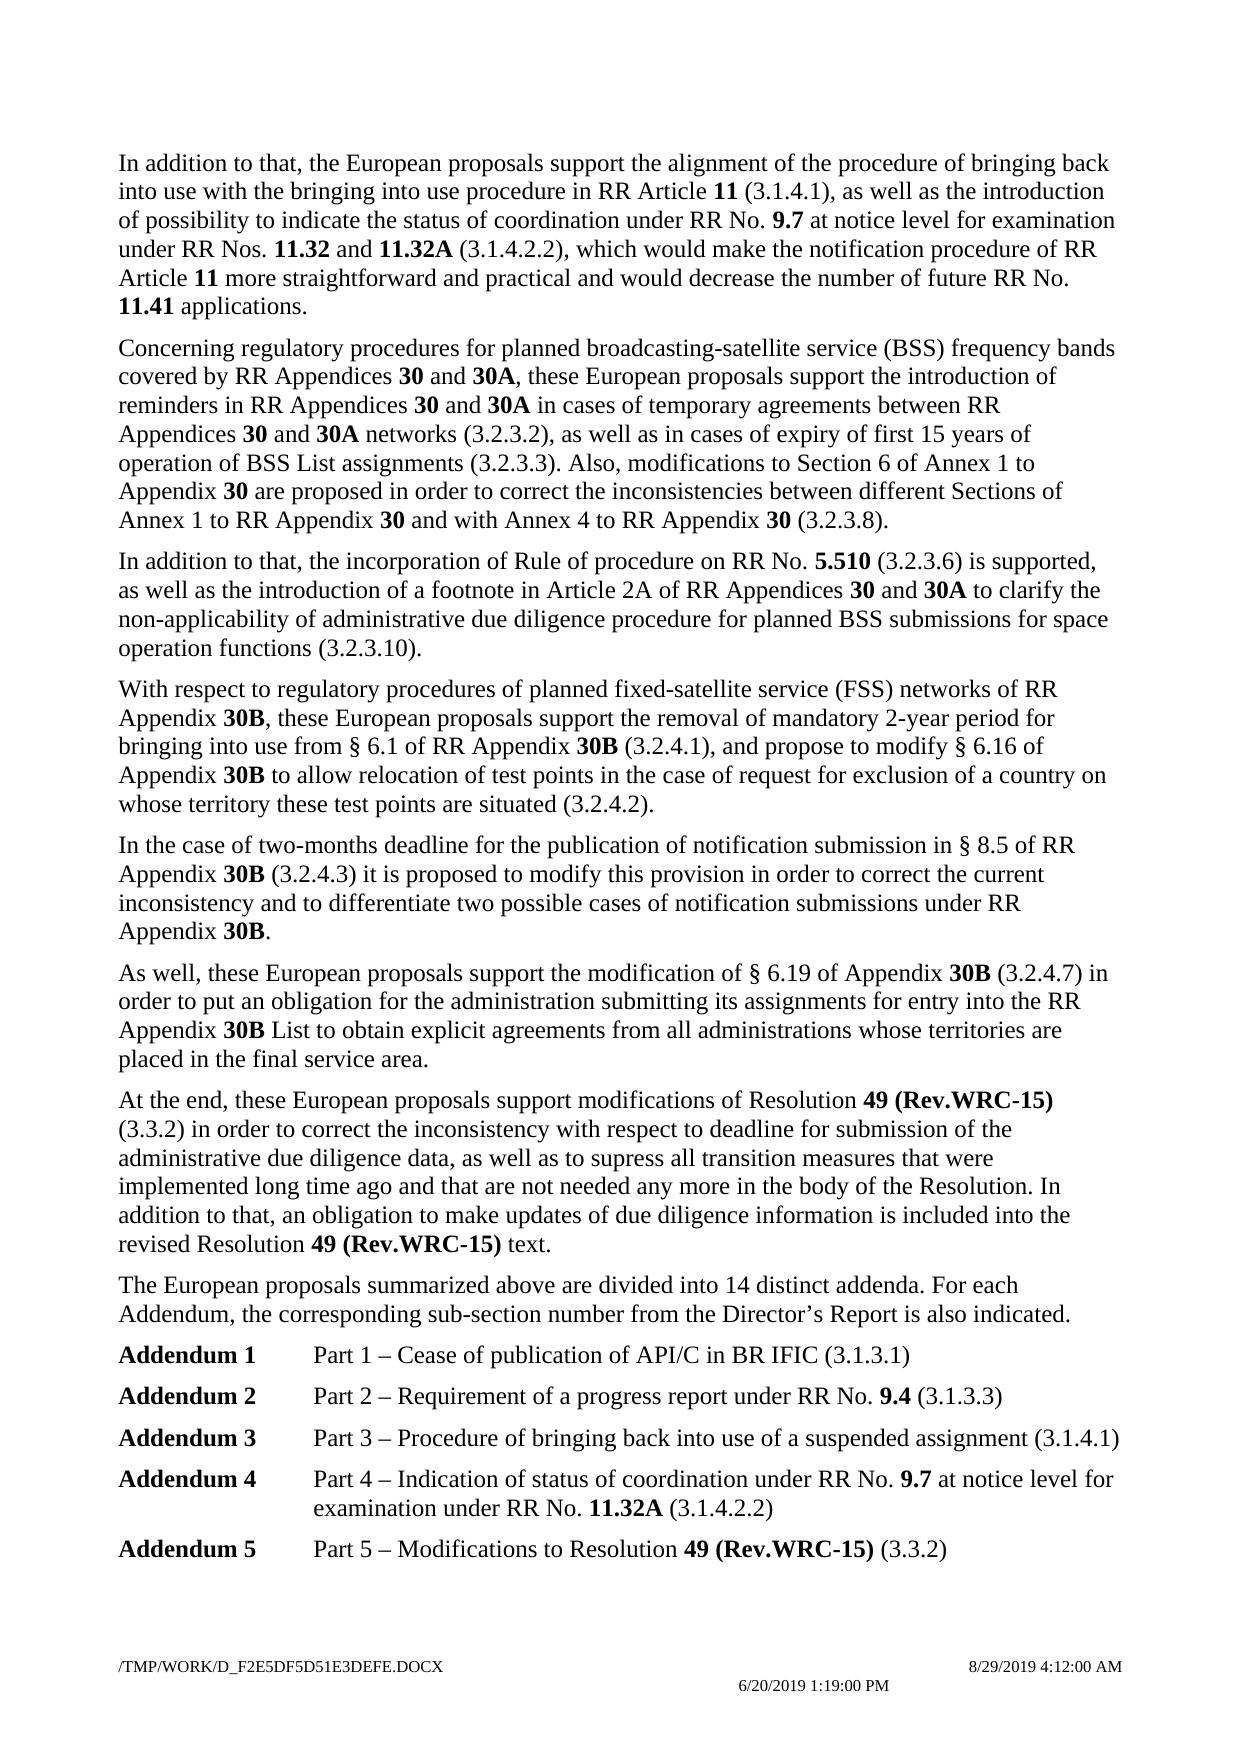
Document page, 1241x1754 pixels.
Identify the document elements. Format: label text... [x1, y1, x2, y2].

text Concerning regulatory procedures for planned broadcasting-satellite service (BSS) frequency bands covered by RR Appendices 30 and 30A, these European proposals support the introduction of reminders in RR Appendices 30 and 30A in cases of temporary agreements between RR Appendices 30 and 30A networks (3.2.3.2), as well as in cases of expiry of first 15 years of operation of BSS List assignments (3.2.3.3). Also, modifications to Section 6 of Annex 1 to Appendix 30 are proposed in order to correct the inconsistencies between different Sections of Annex 1 to RR Appendix 30 and with Annex 4 to RR Appendix 30 (3.2.3.8). [118, 333, 1122, 534]
text In addition to that, the incorporation of Rule of procedure on RR No. 5.510 (3.2.3.6) is supported, as well as the introduction of a footnote in Article 2A of RR Appendices 30 and 30A to clarify the non-applicability of administrative due diligence procedure for planned BSS submissions for space operation functions (3.2.3.10). [118, 546, 1122, 661]
text In the case of two-months deadline for the publication of notification submission in § 8.5 of RR Appendix 30B (3.2.4.3) it is proposed to modify this provision in order to correct the current inconsistency and to differentiate two possible cases of notification submissions under RR Appendix 30B. [118, 830, 1122, 945]
text The European proposals summarized above are divided into 14 distinct addenda. For each Addendum, the corresponding sub-section number from the Director’s Report is also indicated. [118, 1270, 1122, 1328]
text With respect to regulatory procedures of planned fixed-satellite service (FSS) networks of RR Appendix 30B, these European proposals support the removal of mandatory 2-year period for bringing into use from § 6.1 of RR Appendix 30B (3.2.4.1), and propose to modify § 6.16 of Appendix 30B to allow relocation of test points in the case of request for exclusion of a country on whose territory these test points are situated (3.2.4.2). [118, 674, 1122, 818]
text In addition to that, the European proposals support the alignment of the procedure of bringing back into use with the bringing into use procedure in RR Article 11 (3.1.4.1), as well as the introduction of possibility to indicate the status of coordination under RR No. 9.7 at notice level for examination under RR Nos. 11.32 and 11.32A (3.1.4.2.2), which would make the notification procedure of RR Article 11 more straightforward and practical and would decrease the number of future RR No. 11.41 applications. [118, 148, 1122, 320]
text Addendum 3 Part 3 – Procedure of bringing back into use of a suspended assignment (3.1.4.1) [118, 1423, 1122, 1451]
text Addendum 2 Part 2 – Requirement of a progress report under RR No. 9.4 (3.1.3.3) [118, 1381, 1122, 1410]
text Addendum 5 Part 5 – Modifications to Resolution 49 (Rev.WRC-15) (3.3.2) [118, 1534, 1122, 1563]
text As well, these European proposals support the modification of § 6.19 of Appendix 30B (3.2.4.7) in order to put an obligation for the administration submitting its assignments for entry into the RR Appendix 30B List to obtain explicit agreements from all administrations whose territories are placed in the final service area. [118, 958, 1122, 1073]
text Addendum 1 Part 1 – Cease of publication of API/C in BR IFIC (3.1.3.1) [118, 1340, 1122, 1369]
text At the end, these European proposals support modifications of Resolution 49 (Rev.WRC-15) (3.3.2) in order to correct the inconsistency with respect to deadline for submission of the administrative due diligence data, as well as to supress all transition measures that were implemented long time ago and that are not needed any more in the body of the Resolution. In addition to that, an obligation to make updates of due diligence information is included into the revised Resolution 49 (Rev.WRC-15) text. [118, 1085, 1122, 1258]
text Addendum 4 Part 4 – Indication of status of coordination under RR No. 9.7 at notice level for examination under RR No. 11.32A (3.1.4.2.2) [118, 1464, 1122, 1521]
